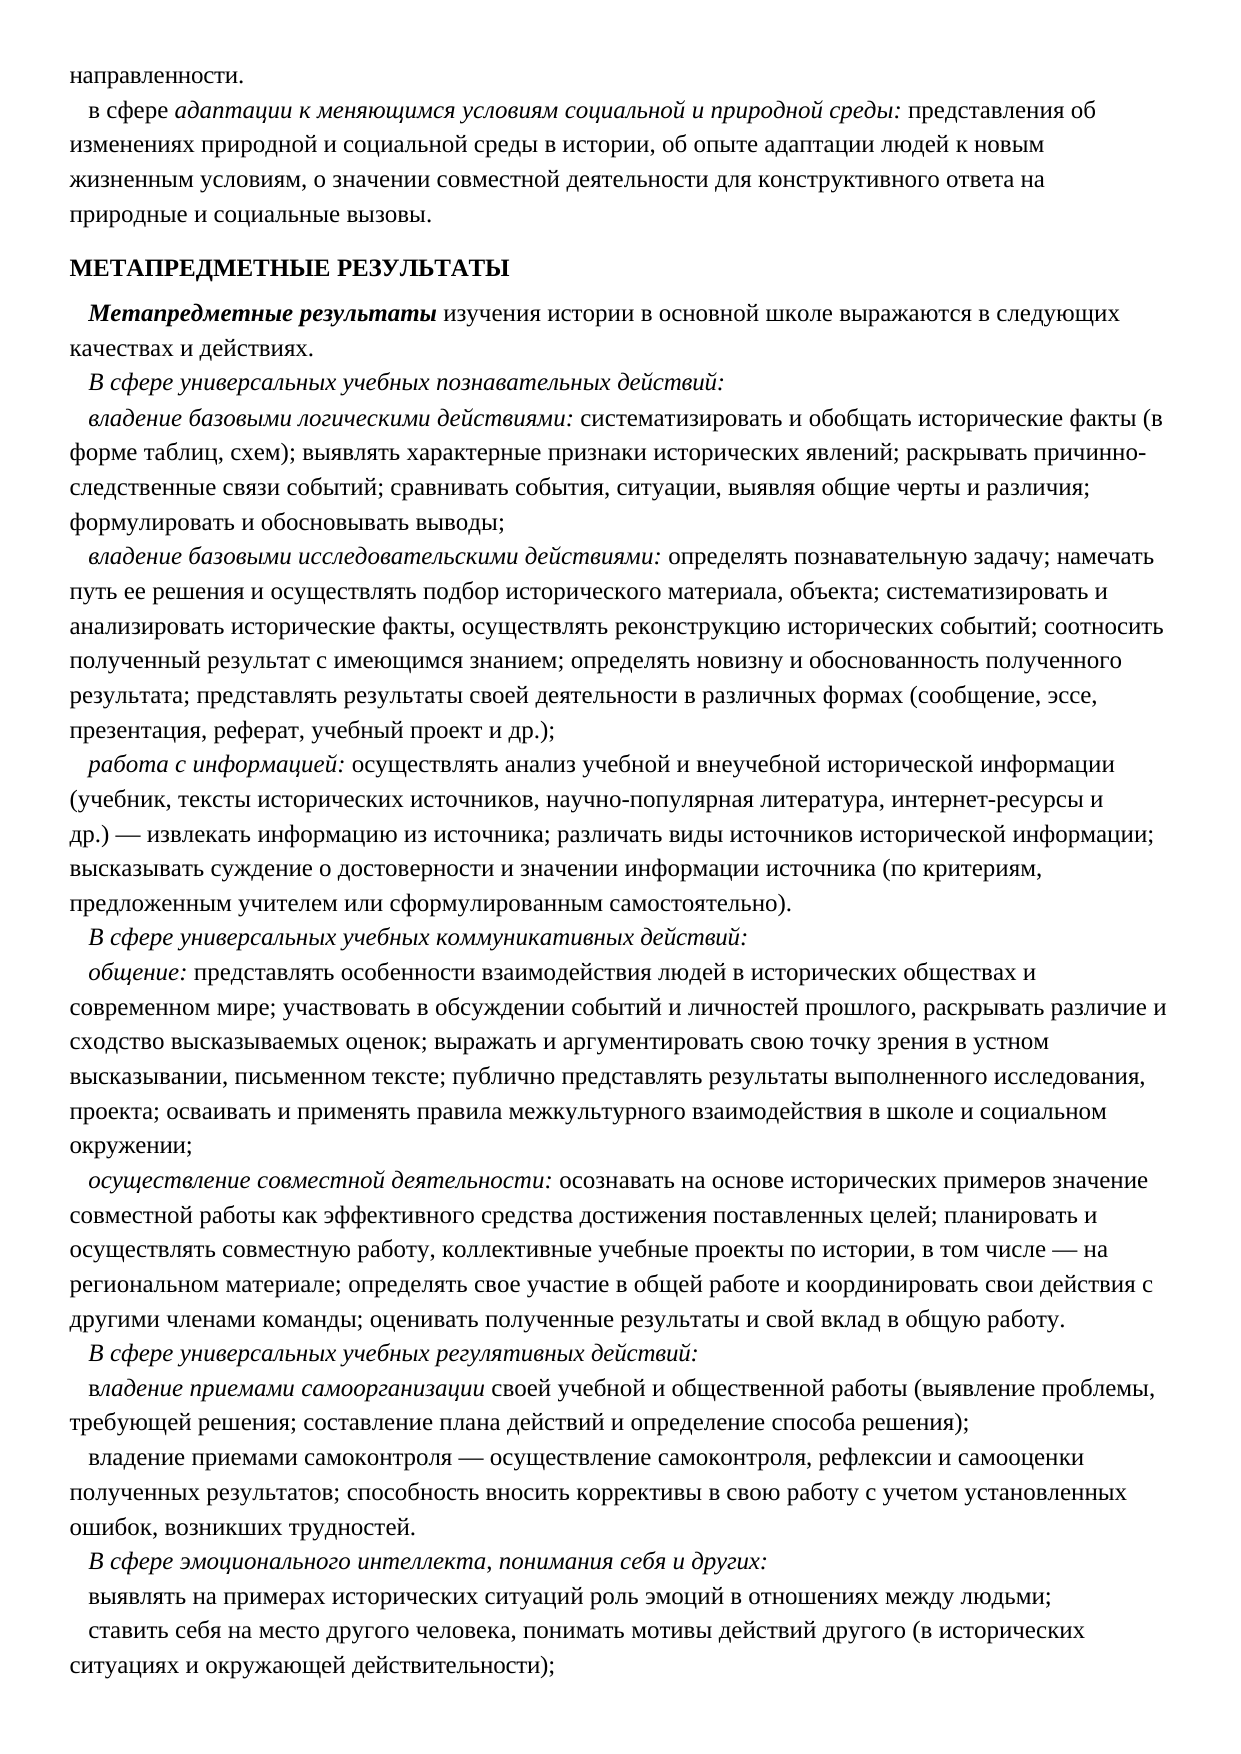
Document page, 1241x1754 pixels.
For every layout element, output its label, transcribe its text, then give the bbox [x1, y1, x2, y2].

text владение приемами самоорганизации своей учебной и общественной работы (выявление проблемы, требующей решения; составление плана действий и определение способа решения); [69, 1373, 1184, 1436]
text выявлять на примерах исторических ситуаций роль эмоций в отношениях между людьми; ставить себя на место другого человека, понимать мотивы действий другого (в исторических [88, 1581, 1120, 1644]
text работа с информацией: осуществлять анализ учебной и внеучебной исторической информации (учебник, тексты исторических источников, научно-популярная литература, интернет-ресурсы и [69, 749, 1184, 813]
text ситуациях и окружающей действительности); [69, 1650, 1184, 1679]
text направленности. [69, 60, 1184, 88]
text др.) — извлекать информацию из источника; различать виды источников исторической информации; высказывать суждение о достоверности и значении информации источника (по критериям, предложенным учителем или сформулированным самостоятельно). [69, 819, 1184, 917]
text В сфере эмоционального интеллекта, понимания себя и других: [88, 1546, 1184, 1575]
text владение приемами самоконтроля — осуществление самоконтроля, рефлексии и самооценки полученных результатов; способность вносить коррективы в свою работу с учетом установленных ошибок, возникших трудностей. [69, 1442, 1184, 1540]
text общение: представлять особенности взаимодействия людей в исторических обществах и современном мире; участвовать в обсуждении событий и личностей прошлого, раскрывать различие и сходство высказываемых оценок; выражать и аргументировать свою точку зрения в устном высказывании, письменном тексте; публично представлять результаты выполненного исследования, проекта; осваивать и применять правила межкультурного взаимодействия в школе и социальном окружении; [69, 957, 1171, 1159]
subtitle МЕТАПРЕДМЕТНЫЕ РЕЗУЛЬТАТЫ [69, 253, 1184, 282]
text осуществление совместной деятельности: осознавать на основе исторических примеров значение совместной работы как эффективного средства достижения поставленных целей; планировать и осуществлять совместную работу, коллективные учебные проекты по истории, в том числе — на региональном материале; определять свое участие в общей работе и координировать свои действия с другими членами команды; оценивать полученные результаты и свой вклад в общую работу. [69, 1165, 1184, 1333]
text в сфере адаптации к меняющимся условиям социальной и природной среды: представления об изменениях природной и социальной среды в истории, об опыте адаптации людей к новым жизненным условиям, о значении совместной деятельности для конструктивного ответа на природные и социальные вызовы. [69, 95, 1158, 228]
text В сфере универсальных учебных познавательных действий: [88, 368, 1184, 396]
text Метапредметные результаты изучения истории в основной школе выражаются в следующих качествах и действиях. [69, 298, 1184, 362]
text В сфере универсальных учебных коммуникативных действий: [88, 923, 1184, 951]
text владение базовыми исследовательскими действиями: определять познавательную задачу; намечать путь ее решения и осуществлять подбор исторического материала, объекта; систематизировать и анализировать исторические факты, осуществлять реконструкцию исторических событий; соотносить полученный результат с имеющимся знанием; определять новизну и обоснованность полученного результата; представлять результаты своей деятельности в различных формах (сообщение, эссе, презентация, реферат, учебный проект и др.); [69, 541, 1184, 743]
text владение базовыми логическими действиями: систематизировать и обобщать исторические факты (в форме таблиц, схем); выявлять характерные признаки исторических явлений; раскрывать причинно- следственные связи событий; сравнивать события, ситуации, выявляя общие черты и различия; формулировать и обосновывать выводы; [69, 403, 1184, 535]
text В сфере универсальных учебных регулятивных действий: [88, 1338, 1184, 1367]
